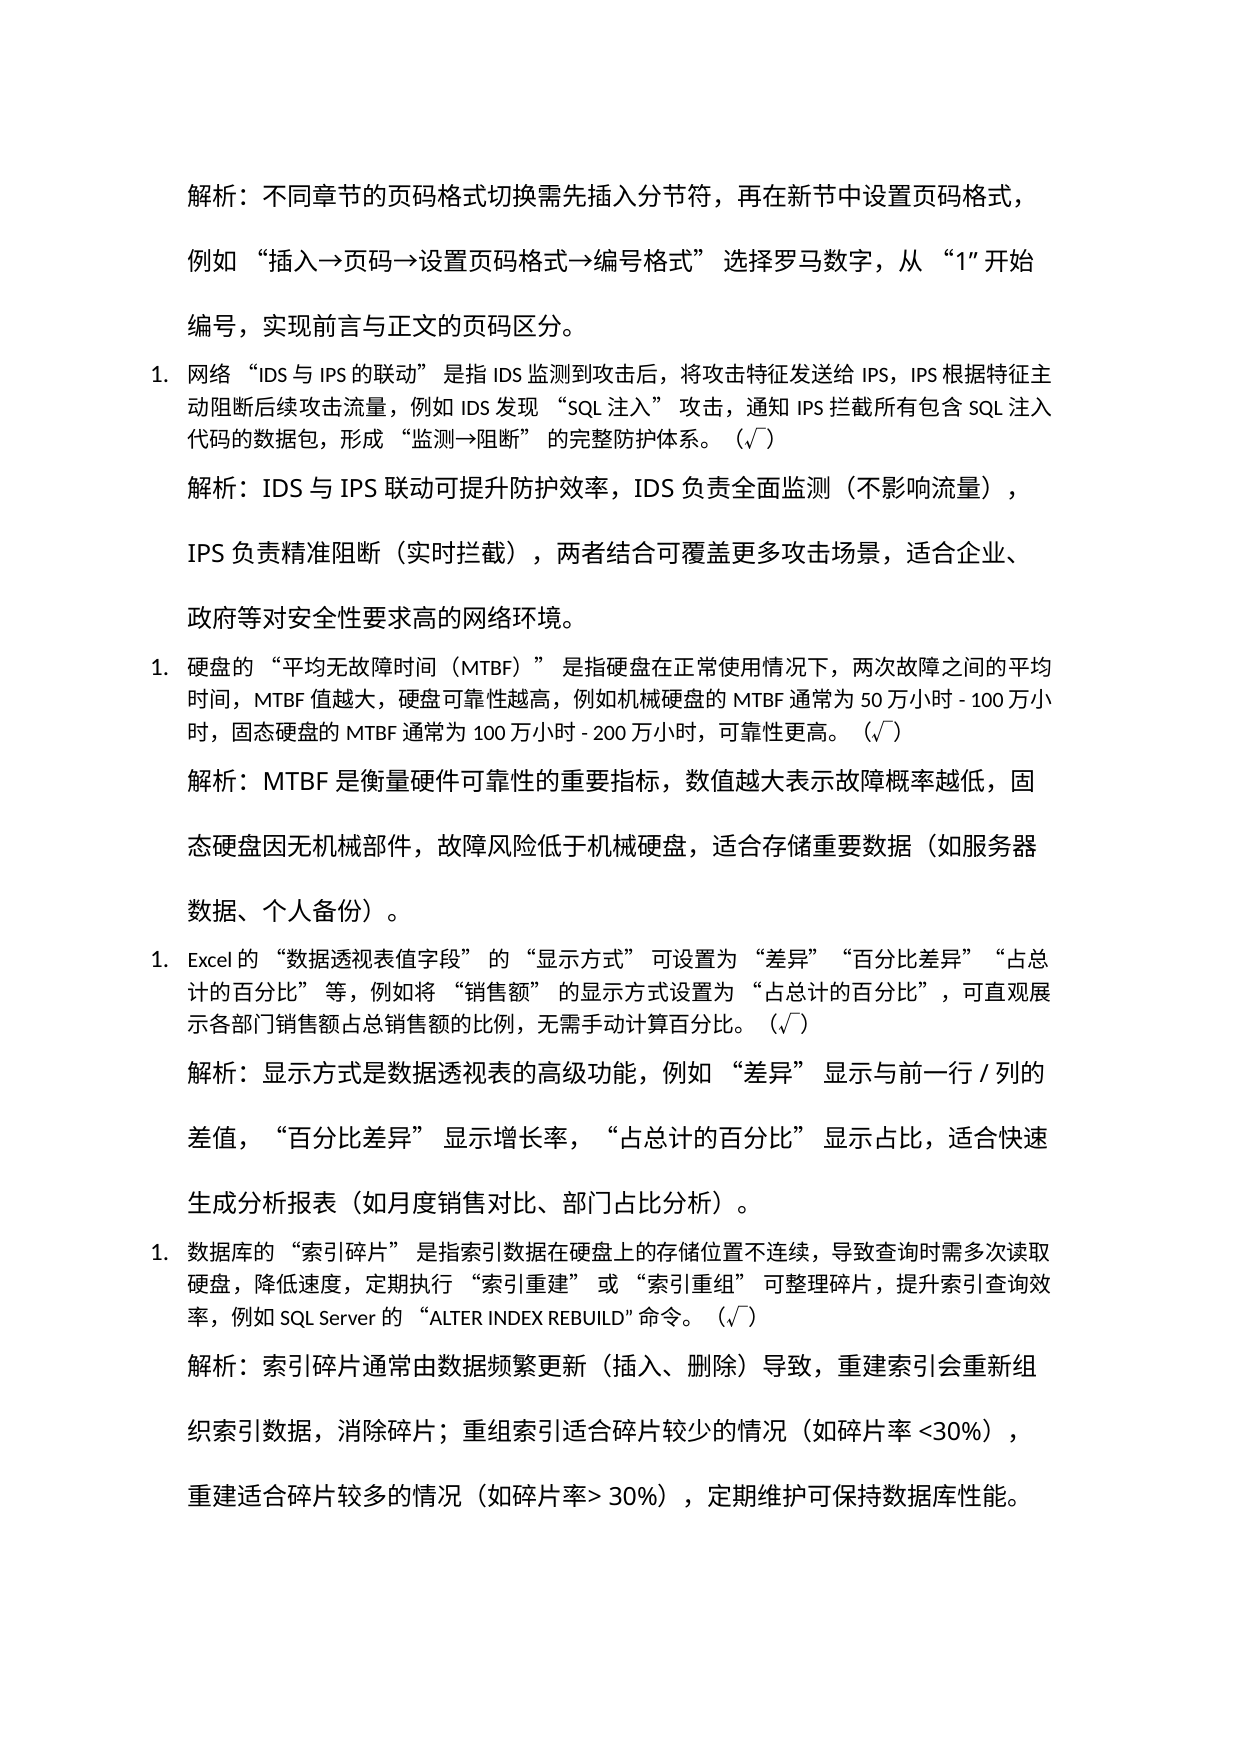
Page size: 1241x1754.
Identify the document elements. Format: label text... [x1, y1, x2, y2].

list 网络 “IDS 与 IPS 的联动” 是指 IDS 监测到攻击后，将攻击特征发送给 IPS，IPS 根据特征主动阻断后续攻击流量，例如 IDS 发现 “SQL 注入” 攻击，通知 IPS 拦截所有包含 SQL 注入代码的数据包，形成 “监测→阻断” 的完整防护体系。（√） [150, 357, 1053, 454]
text 解析：MTBF 是衡量硬件可靠性的重要指标，数值越大表示故障概率越低，固态硬盘因无机械部件，故障风险低于机械硬盘，适合存储重要数据（如服务器数据、个人备份）。 [187, 747, 1053, 942]
text 解析：不同章节的页码格式切换需先插入分节符，再在新节中设置页码格式，例如 “插入→页码→设置页码格式→编号格式” 选择罗马数字，从 “1” 开始编号，实现前言与正文的页码区分。 [187, 162, 1053, 357]
text 解析：索引碎片通常由数据频繁更新（插入、删除）导致，重建索引会重新组织索引数据，消除碎片；重组索引适合碎片较少的情况（如碎片率 <30%），重建适合碎片较多的情况（如碎片率> 30%），定期维护可保持数据库性能。 [187, 1332, 1053, 1527]
list 数据库的 “索引碎片” 是指索引数据在硬盘上的存储位置不连续，导致查询时需多次读取硬盘，降低速度，定期执行 “索引重建” 或 “索引重组” 可整理碎片，提升索引查询效率，例如 SQL Server 的 “ALTER INDEX REBUILD” 命令。（√） [150, 1234, 1053, 1332]
list 硬盘的 “平均无故障时间（MTBF）” 是指硬盘在正常使用情况下，两次故障之间的平均时间，MTBF 值越大，硬盘可靠性越高，例如机械硬盘的 MTBF 通常为 50 万小时 - 100 万小时，固态硬盘的 MTBF 通常为 100 万小时 - 200 万小时，可靠性更高。（√） [150, 649, 1053, 747]
list Excel 的 “数据透视表值字段” 的 “显示方式” 可设置为 “差异”“百分比差异”“占总计的百分比” 等，例如将 “销售额” 的显示方式设置为 “占总计的百分比”，可直观展示各部门销售额占总销售额的比例，无需手动计算百分比。（√） [150, 942, 1053, 1039]
text 解析：IDS 与 IPS 联动可提升防护效率，IDS 负责全面监测（不影响流量），IPS 负责精准阻断（实时拦截），两者结合可覆盖更多攻击场景，适合企业、政府等对安全性要求高的网络环境。 [187, 454, 1053, 649]
text 解析：显示方式是数据透视表的高级功能，例如 “差异” 显示与前一行 / 列的差值，“百分比差异” 显示增长率，“占总计的百分比” 显示占比，适合快速生成分析报表（如月度销售对比、部门占比分析）。 [187, 1039, 1053, 1234]
